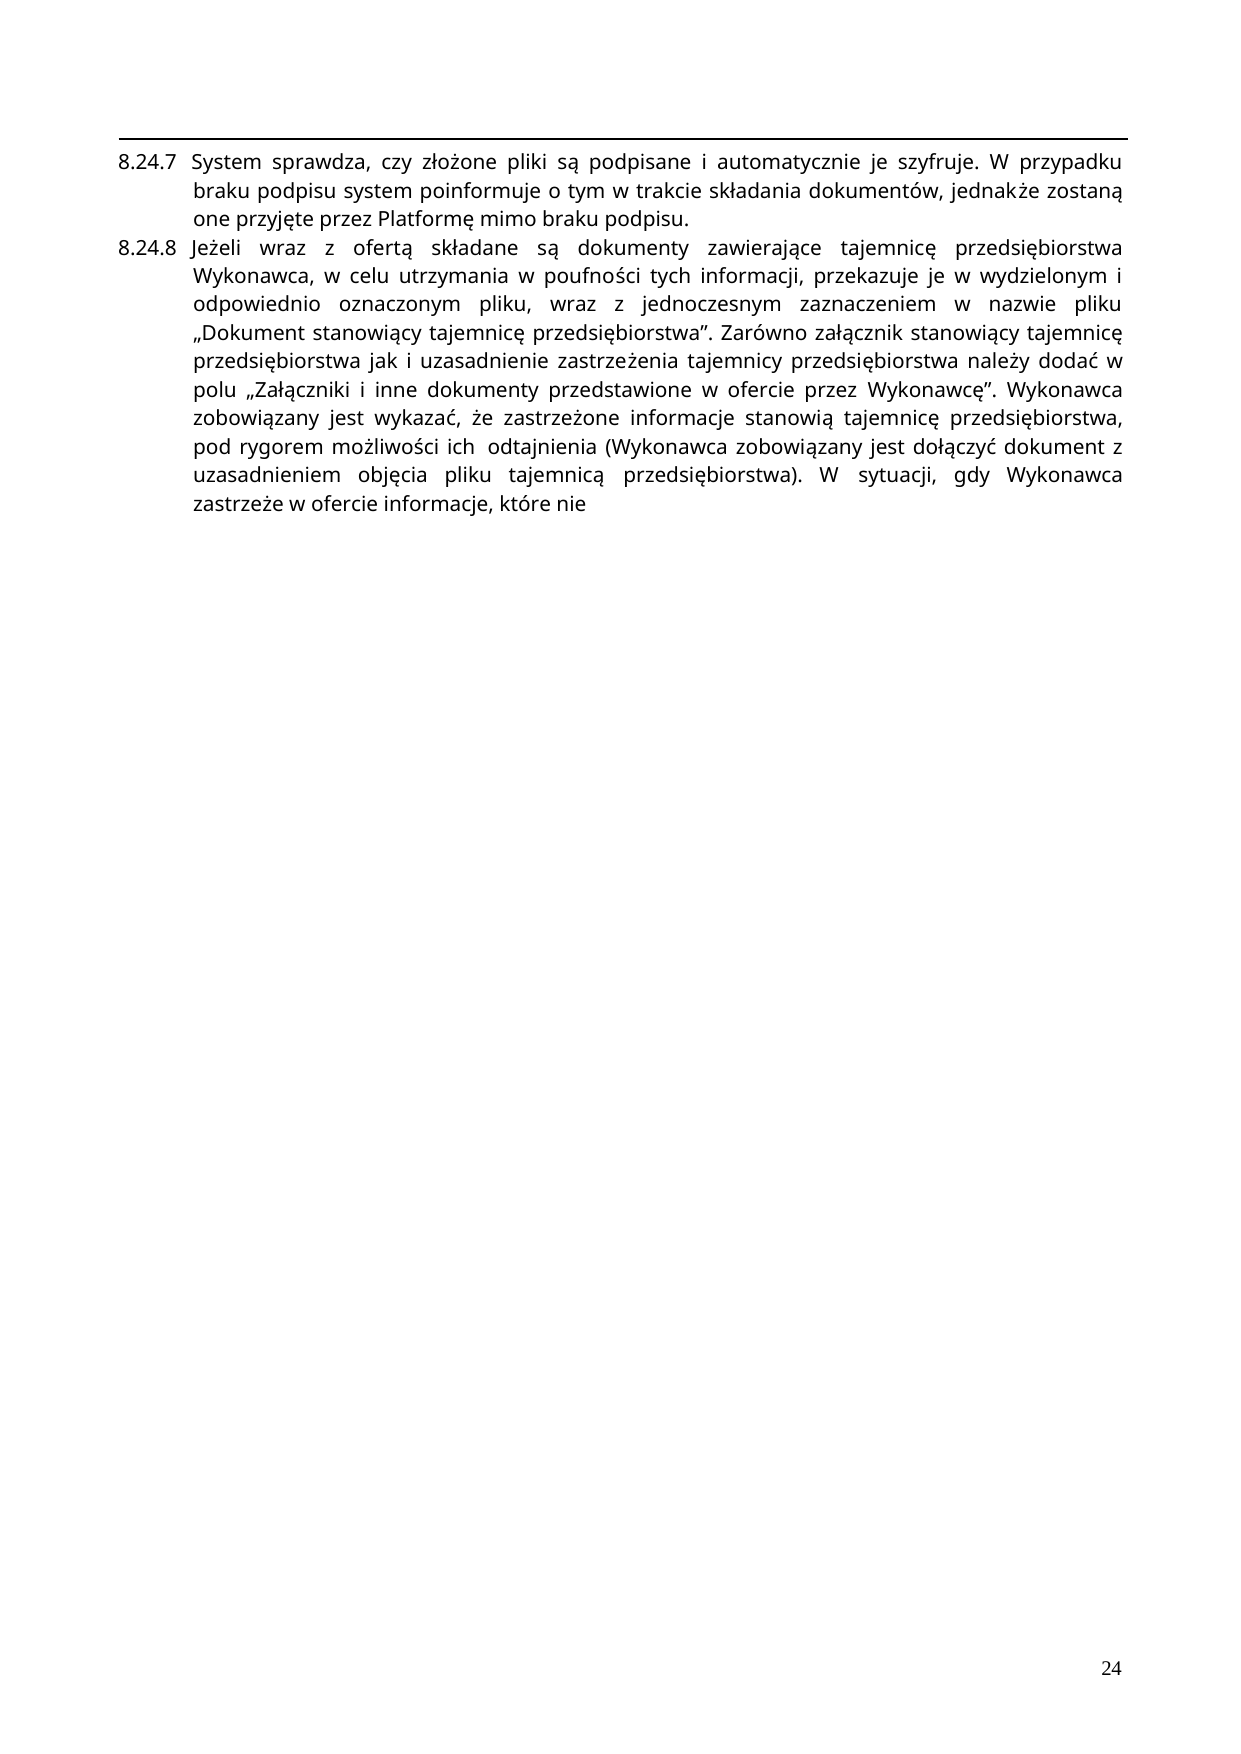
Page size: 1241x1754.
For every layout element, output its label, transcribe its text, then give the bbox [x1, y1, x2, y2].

list Jeżeli wraz z ofertą składane są dokumenty zawierające tajemnicę przedsiębiorstwa Wykonawca, w celu utrzymania w poufności tych informacji, przekazuje je w wydzielonym i odpowiednio oznaczonym pliku, wraz z jednoczesnym zaznaczeniem w nazwie pliku „Dokument stanowiący tajemnicę przedsiębiorstwa”. Zarówno załącznik stanowiący tajemnicę przedsiębiorstwa jak i uzasadnienie zastrzeżenia tajemnicy przedsiębiorstwa należy dodać w polu „Załączniki i inne dokumenty przedstawione w ofercie przez Wykonawcę”. Wykonawca zobowiązany jest wykazać, że zastrzeżone informacje stanowią tajemnicę przedsiębiorstwa, pod rygorem możliwości ich odtajnienia (Wykonawca zobowiązany jest dołączyć dokument z uzasadnieniem objęcia pliku tajemnicą przedsiębiorstwa). W sytuacji, gdy Wykonawca zastrzeże w ofercie informacje, które nie [118, 233, 1123, 517]
list System sprawdza, czy złożone pliki są podpisane i automatycznie je szyfruje. W przypadku braku podpisu system poinformuje o tym w trakcie składania dokumentów, jednakże zostaną one przyjęte przez Platformę mimo braku podpisu. [118, 147, 1123, 233]
